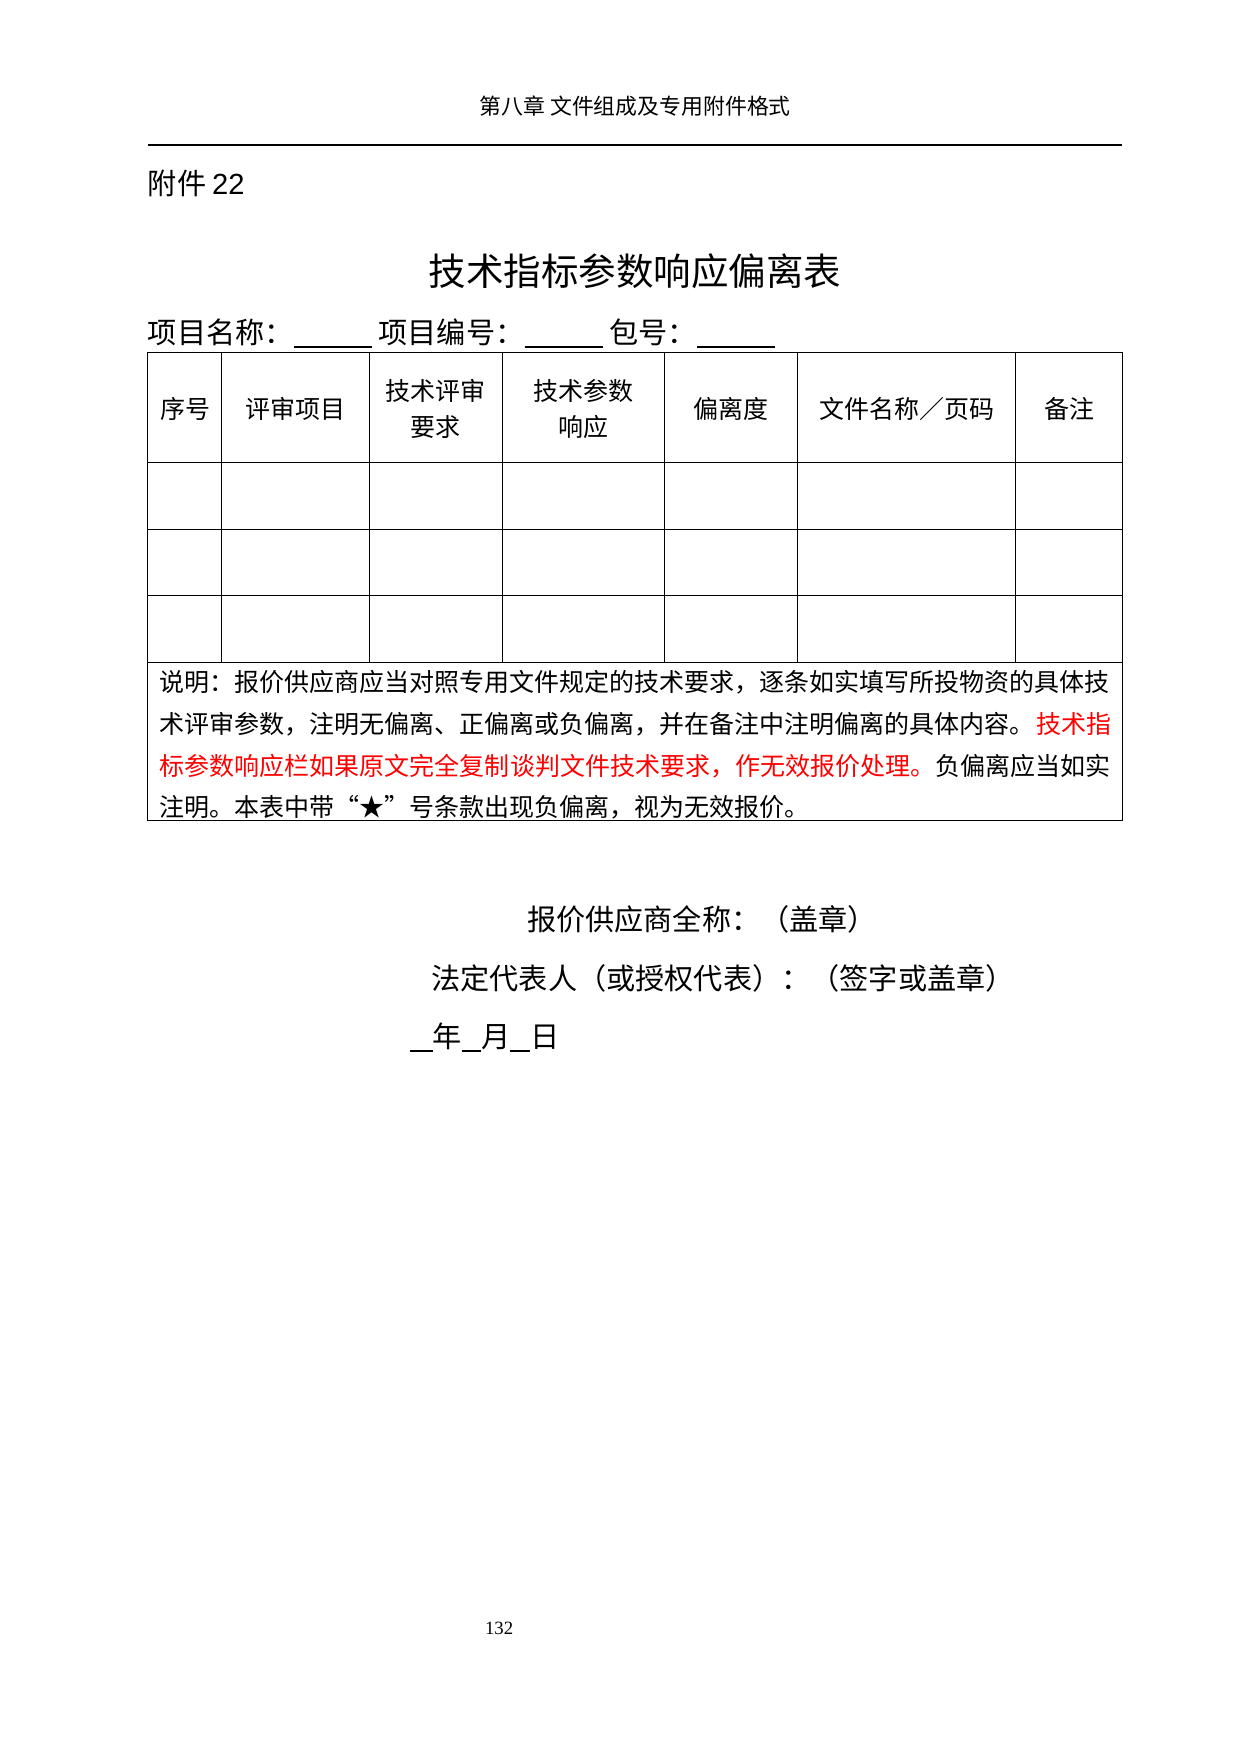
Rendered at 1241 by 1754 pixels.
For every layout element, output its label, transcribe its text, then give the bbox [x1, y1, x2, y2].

text 项目名称： 项目编号： 包号： [148, 309, 1122, 352]
text 法定代表人（或授权代表）：（签字或盖章） [148, 942, 1122, 1001]
table_cell [503, 463, 664, 529]
table_cell [222, 463, 369, 529]
table_cell [370, 596, 502, 662]
table_cell [798, 596, 1015, 662]
table_header 偏离度 [665, 353, 797, 462]
table_cell [148, 463, 221, 529]
table_cell [665, 530, 797, 595]
table_cell [1016, 596, 1122, 662]
table_header 序号 [148, 353, 221, 462]
table_header 技术评审要求 [370, 353, 502, 462]
table_cell [370, 463, 502, 529]
table_header 技术参数 响应 [503, 353, 664, 462]
table_header 文件名称∕页码 [798, 353, 1015, 462]
table_cell [222, 530, 369, 595]
table_cell [148, 530, 221, 595]
table_cell [665, 463, 797, 529]
table_cell [148, 596, 221, 662]
table_cell [503, 596, 664, 662]
text 报价供应商全称：（盖章） [148, 884, 1122, 942]
subtitle 附件22 [148, 160, 1122, 202]
table_cell [503, 530, 664, 595]
table_cell [665, 596, 797, 662]
table_header 备注 [1016, 353, 1122, 462]
table_cell [370, 530, 502, 595]
table_header 评审项目 [222, 353, 369, 462]
table_cell [798, 463, 1015, 529]
text 技术指标参数响应偏离表 [148, 239, 1122, 297]
table_cell 说明：报价供应商应当对照专用文件规定的技术要求，逐条如实填写所投物资的具体技术评审参数，注明无偏离、正偏离或负偏离，并在备注中注明偏离的具体内容。技术指标参数响应栏如果原文完全复制谈判文件技术要求，作无效报价处理。负偏离应当如实注明。本表中带“★”号条款出现负偏离，视为无效报价。 [148, 663, 1122, 820]
table_cell [222, 596, 369, 662]
table_cell [1016, 463, 1122, 529]
text 年 月 日 [148, 1001, 1122, 1059]
table_cell [798, 530, 1015, 595]
table_cell [1016, 530, 1122, 595]
